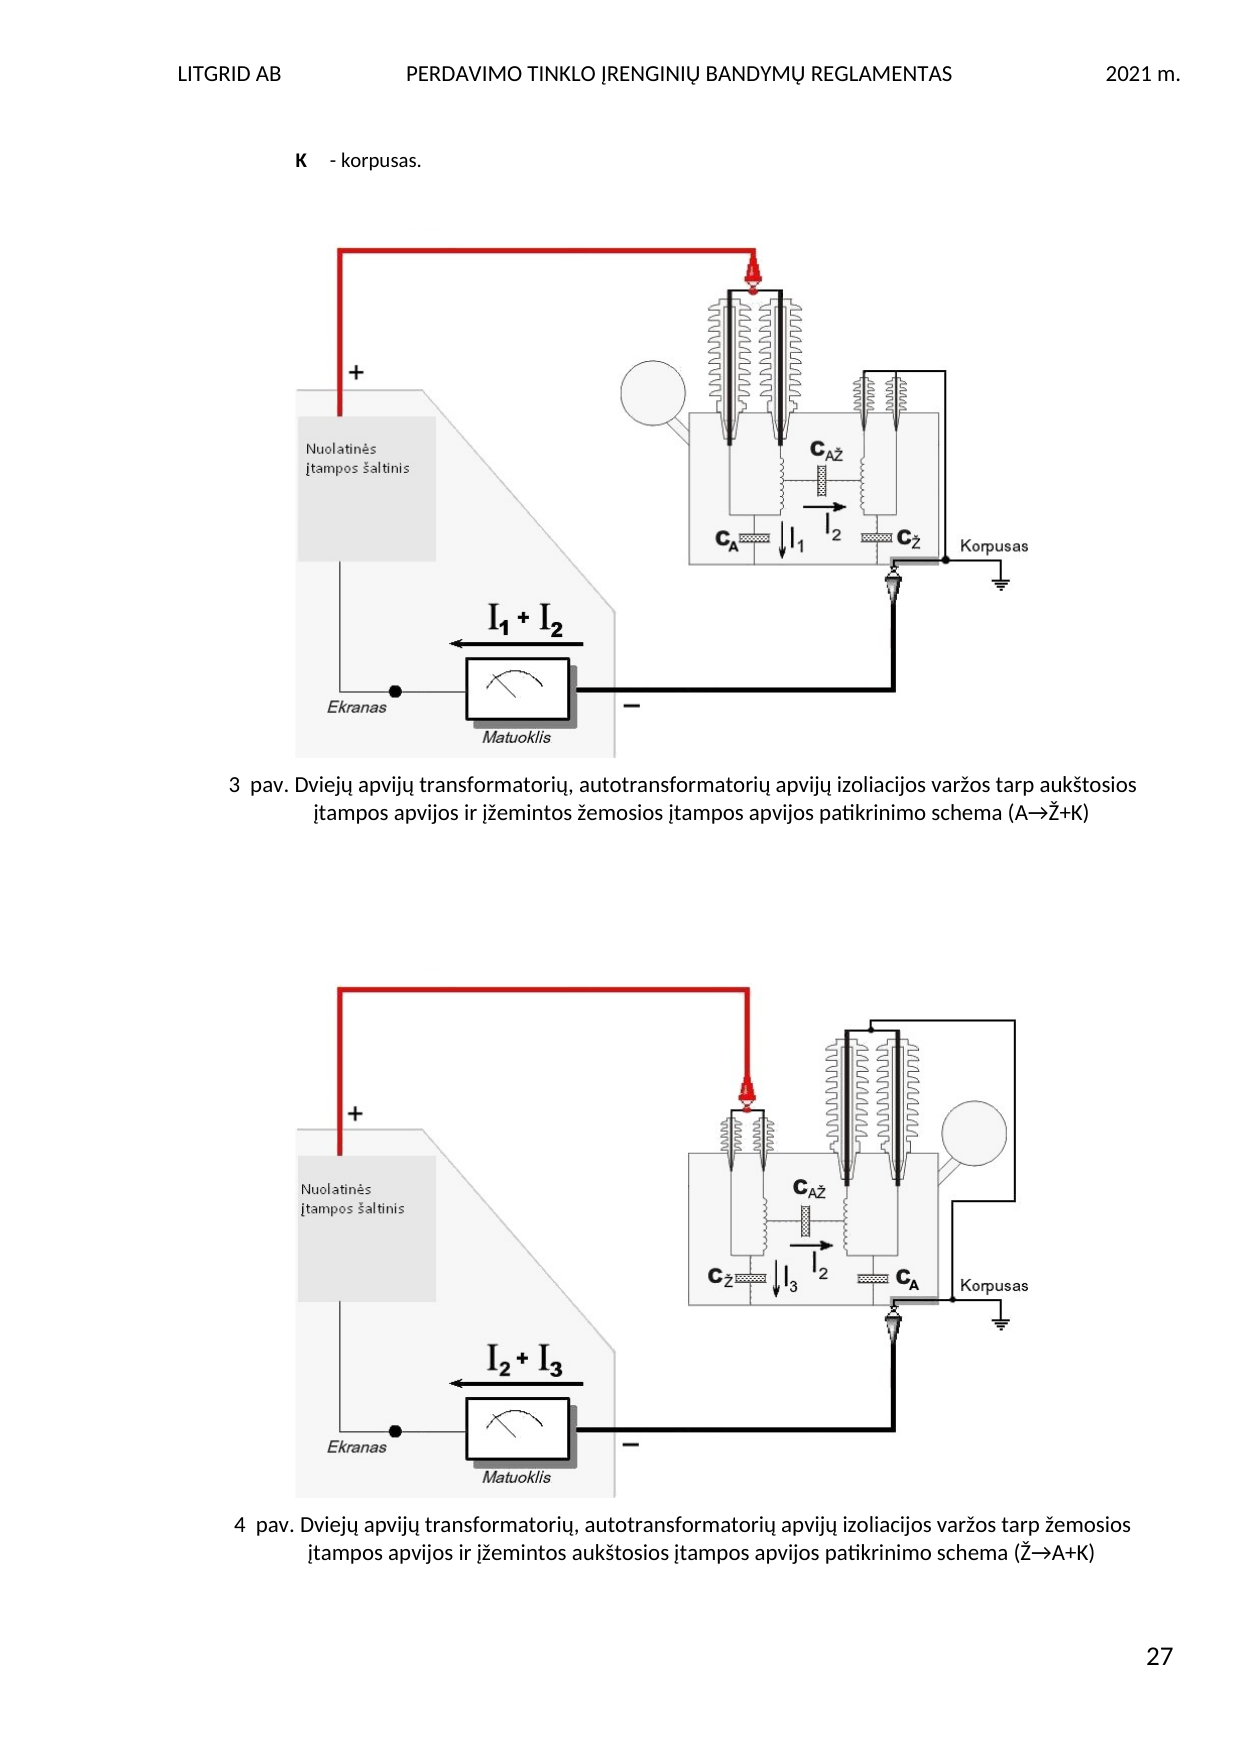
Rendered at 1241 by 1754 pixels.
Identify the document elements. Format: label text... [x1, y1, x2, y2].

text K - korpusas. [295, 148, 1152, 173]
text pav. Dviejų apvijų transformatorių, autotransformatorių apvijų izoliacijos varžos tarp aukštosios įtampos apvijos ir įžemintos žemosios įtampos apvijos patikrinimo schema (A→Ž+K) [215, 770, 1152, 826]
picture [295, 968, 1034, 1498]
text pav. Dviejų apvijų transformatorių, autotransformatorių apvijų izoliacijos varžos tarp žemosios įtampos apvijos ir įžemintos aukštosios įtampos apvijos patikrinimo schema (Ž→A+K) [215, 1510, 1152, 1566]
picture [295, 228, 1034, 758]
